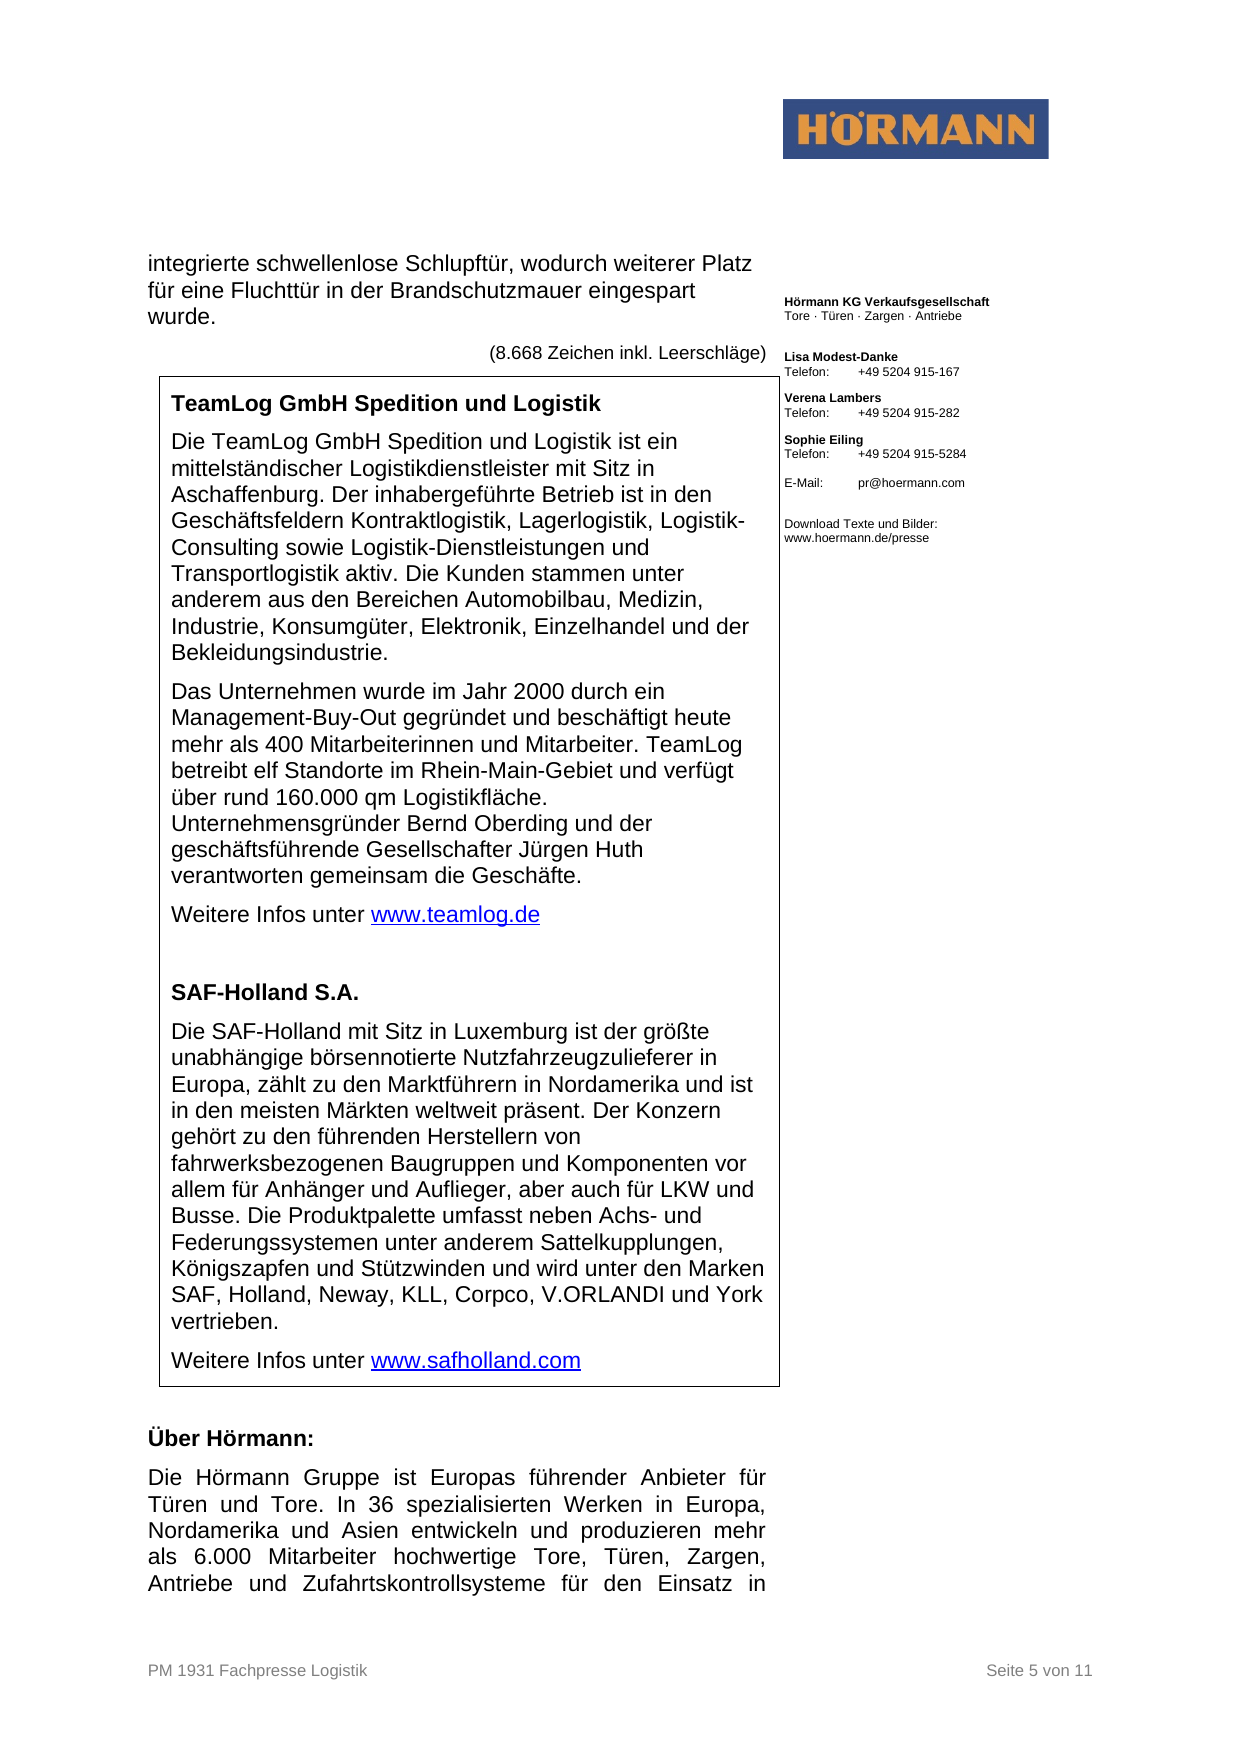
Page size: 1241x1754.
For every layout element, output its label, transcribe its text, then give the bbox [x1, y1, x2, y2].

text Über Hörmann: [148, 1425, 766, 1452]
text (8.668 Zeichen inkl. Leerschläge) [148, 342, 766, 363]
picture [783, 99, 1049, 159]
table_header TeamLog GmbH Spedition und Logistik Die TeamLog GmbH Spedition und Logistik ist ein mittelständischer Logistikdienstleister mit Sitz in Aschaffenburg. Der inhabergeführte Betrieb ist in den Geschäftsfeldern Kontraktlogistik, Lagerlogistik, Logistik-Consulting sowie Logistik-Dienstleistungen und Transportlogistik aktiv. Die Kunden stammen unter anderem aus den Bereichen Automobilbau, Medizin, Industrie, Konsumgüter, Elektronik, Einzelhandel und der Bekleidungsindustrie. Das Unternehmen wurde im Jahr 2000 durch ein Management-Buy-Out gegründet und beschäftigt heute mehr als 400 Mitarbeiterinnen und Mitarbeiter. TeamLog betreibt elf Standorte im Rhein-Main-Gebiet und verfügt über rund 160.000 qm Logistikfläche. Unternehmensgründer Bernd Oberding und der geschäftsführende Gesellschafter Jürgen Huth verantworten gemeinsam die Geschäfte. Weitere Infos unter www.teamlog.de SAF-Holland S.A. Die SAF-Holland mit Sitz in Luxemburg ist der größte unabhängige börsennotierte Nutzfahrzeugzulieferer in Europa, zählt zu den Marktführern in Nordamerika und ist in den meisten Märkten weltweit präsent. Der Konzern gehört zu den führenden Herstellern von fahrwerksbezogenen Baugruppen und Komponenten vor allem für Anhänger und Auflieger, aber auch für LKW und Busse. Die Produktpalette umfasst neben Achs- und Federungssystemen unter anderem Sattelkupplungen, Königszapfen und Stützwinden und wird unter den Marken SAF, Holland, Neway, KLL, Corpco, V.ORLANDI und York vertrieben. Weitere Infos unter www.safholland.com [160, 377, 779, 1386]
